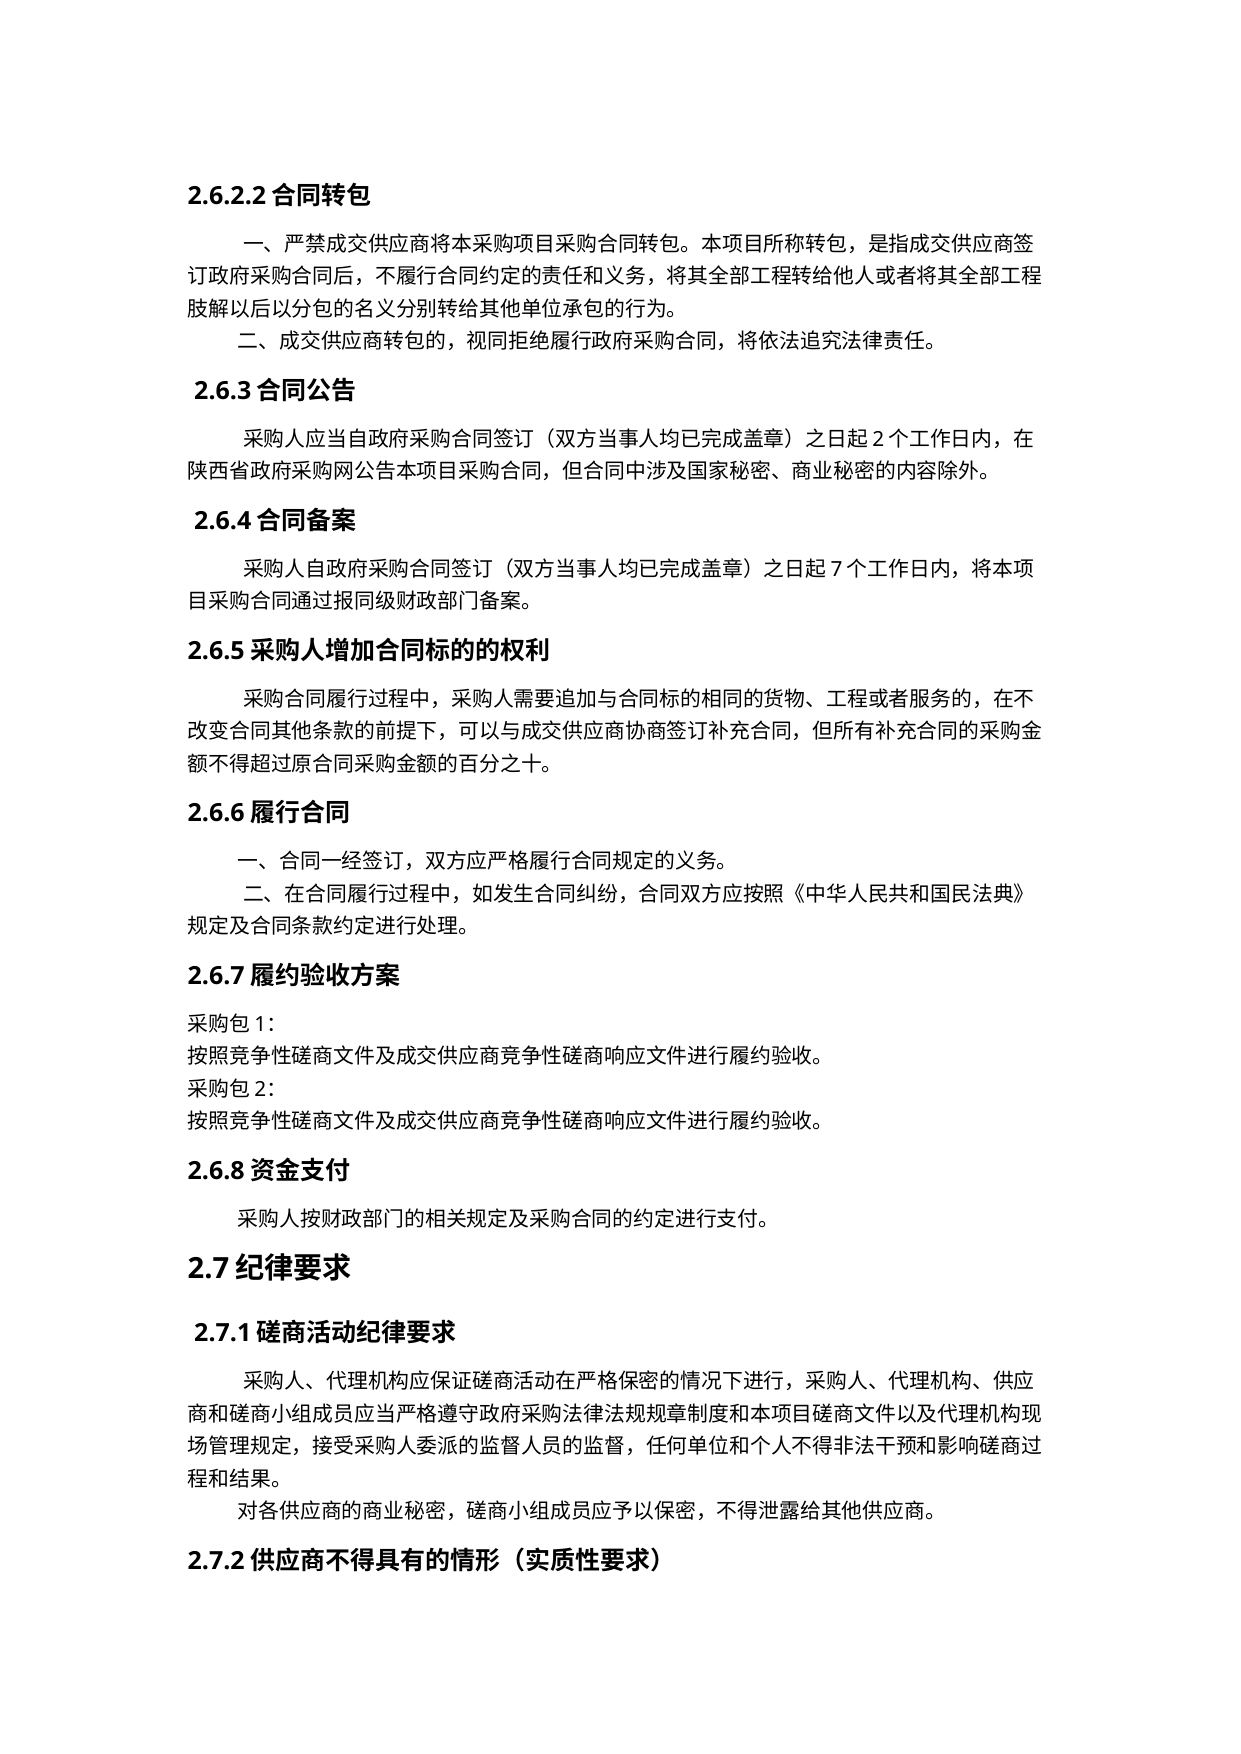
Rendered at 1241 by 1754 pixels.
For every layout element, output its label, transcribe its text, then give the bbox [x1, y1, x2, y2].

text 2.6.3合同公告 [187, 357, 1053, 422]
text 按照竞争性磋商文件及成交供应商竞争性磋商响应文件进行履约验收。 [187, 1104, 1053, 1137]
text 对各供应商的商业秘密，磋商小组成员应予以保密，不得泄露给其他供应商。 [187, 1494, 1053, 1527]
text 2.6.7履约验收方案 [187, 942, 1053, 1007]
text 一、合同一经签订，双方应严格履行合同规定的义务。 [187, 844, 1053, 877]
text 一、严禁成交供应商将本采购项目采购合同转包。本项目所称转包，是指成交供应商签订政府采购合同后，不履行合同约定的责任和义务，将其全部工程转给他人或者将其全部工程肢解以后以分包的名义分别转给其他单位承包的行为。 [187, 227, 1053, 324]
text 2.7纪律要求 [187, 1234, 1053, 1299]
text 2.6.4合同备案 [187, 487, 1053, 552]
text 2.6.2.2合同转包 [187, 162, 1053, 227]
text 采购人按财政部门的相关规定及采购合同的约定进行支付。 [187, 1202, 1053, 1234]
text 2.7.2供应商不得具有的情形（实质性要求） [187, 1527, 1053, 1592]
text 采购包2： [187, 1072, 1053, 1104]
text 二、在合同履行过程中，如发生合同纠纷，合同双方应按照《中华人民共和国民法典》规定及合同条款约定进行处理。 [187, 877, 1053, 942]
text 采购人应当自政府采购合同签订（双方当事人均已完成盖章）之日起2个工作日内，在陕西省政府采购网公告本项目采购合同，但合同中涉及国家秘密、商业秘密的内容除外。 [187, 422, 1053, 487]
text 2.6.5采购人增加合同标的的权利 [187, 617, 1053, 682]
text 2.7.1磋商活动纪律要求 [187, 1299, 1053, 1364]
text 2.6.6履行合同 [187, 779, 1053, 844]
text 按照竞争性磋商文件及成交供应商竞争性磋商响应文件进行履约验收。 [187, 1039, 1053, 1072]
text 二、成交供应商转包的，视同拒绝履行政府采购合同，将依法追究法律责任。 [187, 324, 1053, 357]
text 采购人、代理机构应保证磋商活动在严格保密的情况下进行，采购人、代理机构、供应商和磋商小组成员应当严格遵守政府采购法律法规规章制度和本项目磋商文件以及代理机构现场管理规定，接受采购人委派的监督人员的监督，任何单位和个人不得非法干预和影响磋商过程和结果。 [187, 1364, 1053, 1494]
text 采购包1： [187, 1007, 1053, 1039]
text 采购人自政府采购合同签订（双方当事人均已完成盖章）之日起7个工作日内，将本项目采购合同通过报同级财政部门备案。 [187, 552, 1053, 617]
text 2.6.8资金支付 [187, 1137, 1053, 1202]
text 采购合同履行过程中，采购人需要追加与合同标的相同的货物、工程或者服务的，在不改变合同其他条款的前提下，可以与成交供应商协商签订补充合同，但所有补充合同的采购金额不得超过原合同采购金额的百分之十。 [187, 682, 1053, 779]
